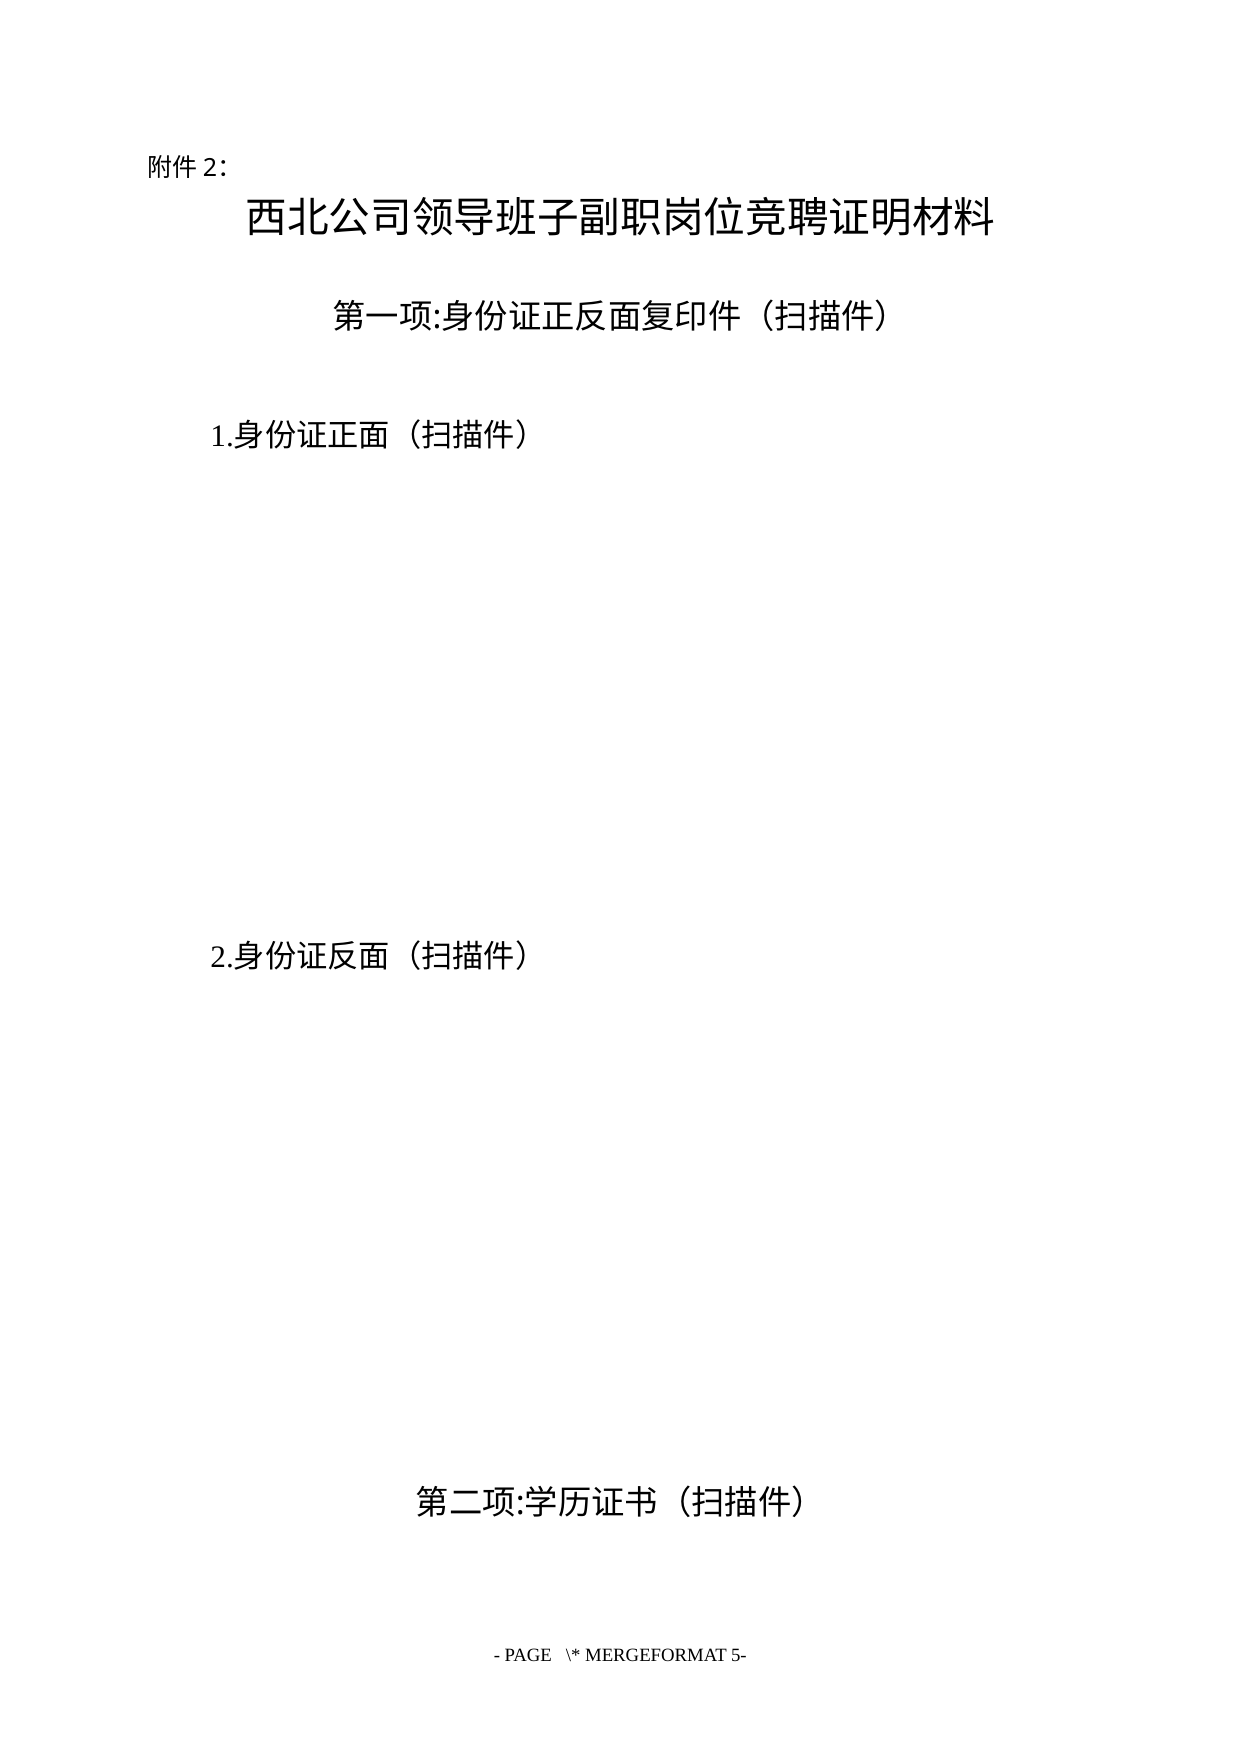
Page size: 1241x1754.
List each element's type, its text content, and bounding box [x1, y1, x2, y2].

text 1.身份证正面（扫描件） [148, 410, 1092, 455]
text 附件2： [148, 148, 1092, 184]
text 西北公司领导班子副职岗位竞聘证明材料 [148, 184, 1092, 244]
text 第二项:学历证书（扫描件） [148, 1476, 1092, 1524]
text 2.身份证反面（扫描件） [148, 932, 1092, 977]
text 第一项:身份证正反面复印件（扫描件） [148, 290, 1092, 338]
